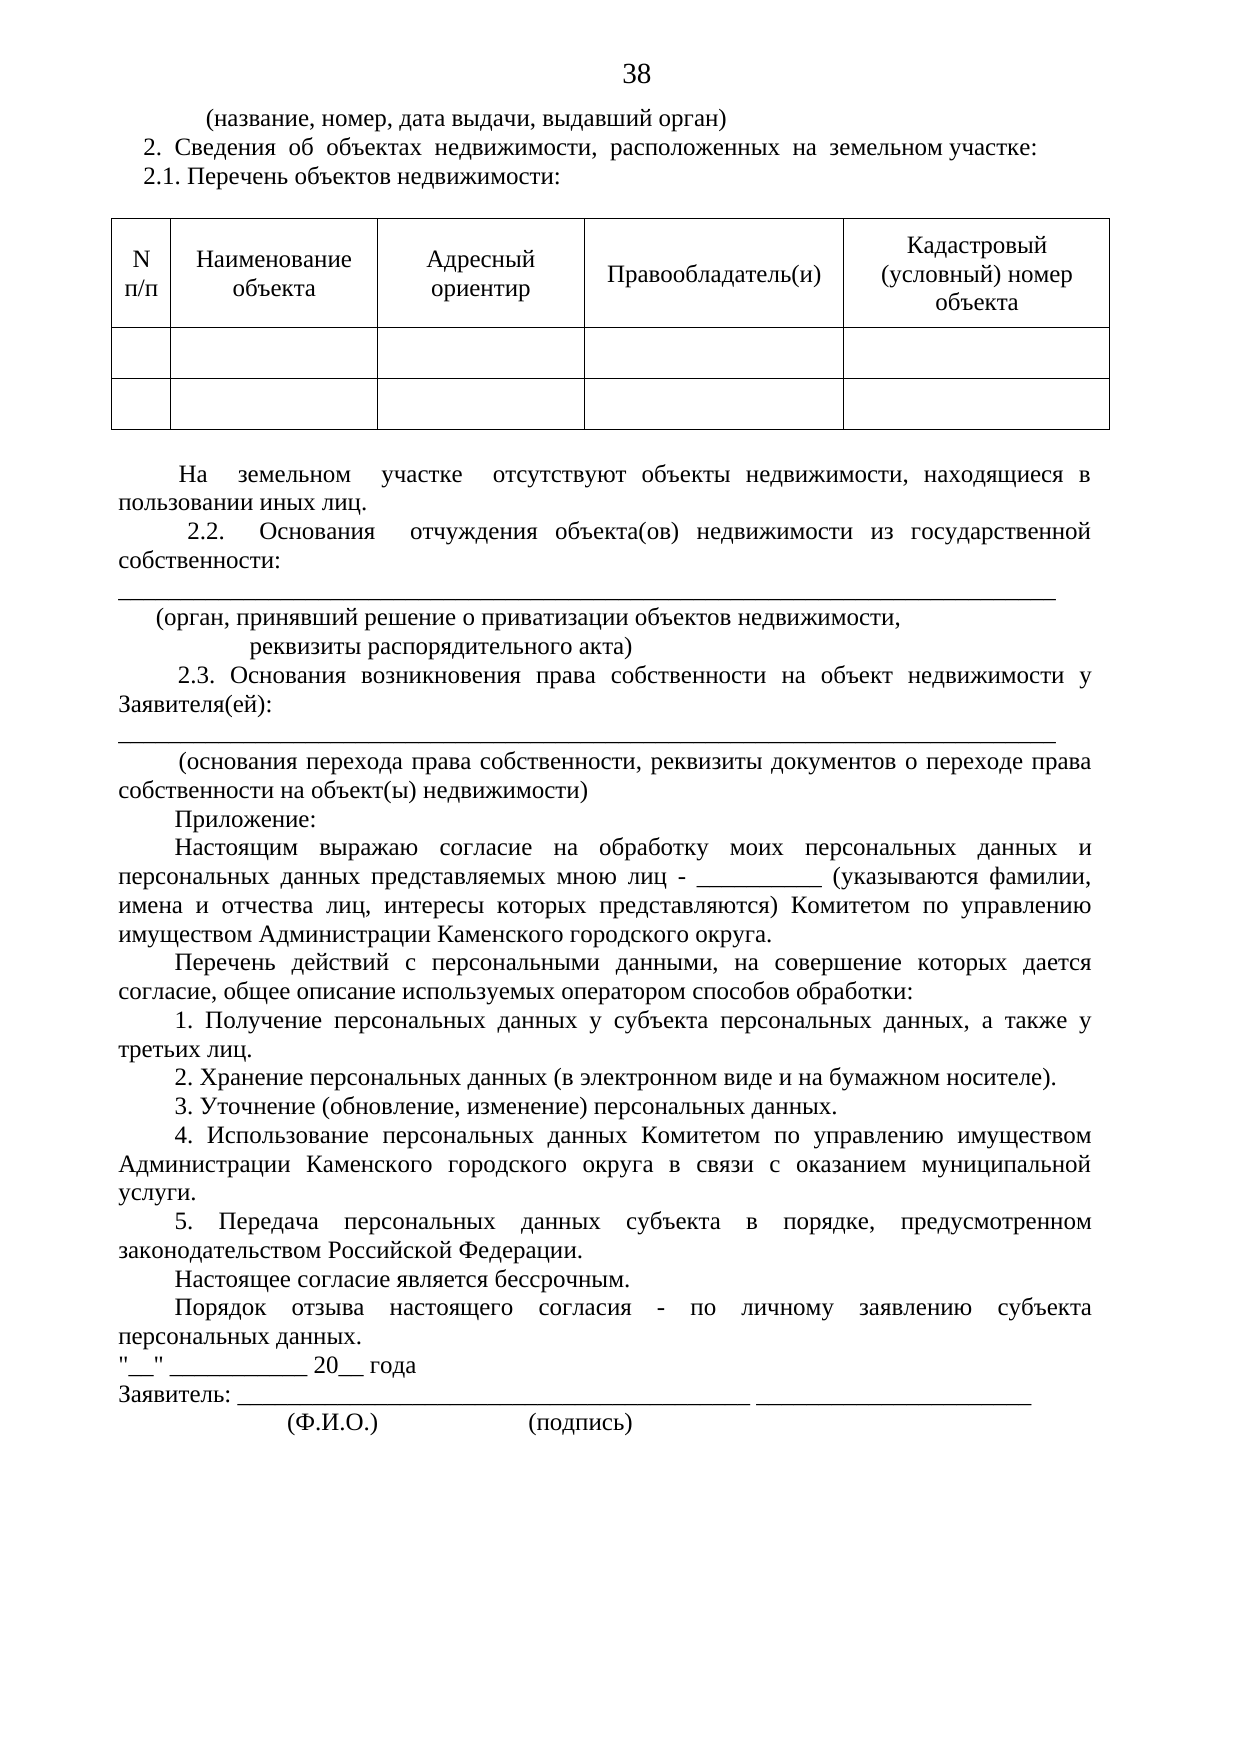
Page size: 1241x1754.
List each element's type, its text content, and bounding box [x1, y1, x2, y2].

text 4. Использование персональных данных Комитетом по управлению имуществом Администрации Каменского городского округа в связи с оказанием муниципальной услуги. [118, 1120, 1092, 1206]
text "__" ___________ 20__ года [118, 1350, 1092, 1379]
text 3. Уточнение (обновление, изменение) персональных данных. [118, 1091, 1092, 1120]
table_cell [112, 328, 170, 378]
text (название, номер, дата выдачи, выдавший орган) [118, 103, 1092, 132]
table_cell [378, 379, 584, 429]
text реквизиты распорядительного акта) [118, 631, 1092, 660]
table_cell [171, 328, 377, 378]
text ___________________________________________________________________________ [118, 574, 1092, 602]
text Заявитель: _________________________________________ ______________________ [118, 1379, 1092, 1407]
table_header Адресный ориентир [378, 219, 584, 327]
text 5. Передача персональных данных субъекта в порядке, предусмотренном законодательством Российской Федерации. [118, 1206, 1092, 1264]
table_cell [378, 328, 584, 378]
table_cell [844, 379, 1109, 429]
table_header Кадастровый (условный) номер объекта [844, 219, 1109, 327]
text (основания перехода права собственности, реквизиты документов о переходе права собственности на объект(ы) недвижимости) [118, 746, 1092, 804]
text 2. Сведения об объектах недвижимости, расположенных на земельном участке: [118, 132, 1092, 161]
text На земельном участке отсутствуют объекты недвижимости, находящиеся в пользовании иных лиц. [118, 459, 1092, 516]
table_cell [585, 379, 843, 429]
text (орган, принявший решение о приватизации объектов недвижимости, [118, 602, 1092, 631]
text (Ф.И.О.) (подпись) [118, 1407, 1092, 1436]
text Настоящее согласие является бессрочным. [118, 1264, 1092, 1292]
table_header Наименование объекта [171, 219, 377, 327]
text 2.1. Перечень объектов недвижимости: [118, 161, 1092, 189]
table_cell [585, 328, 843, 378]
text Приложение: [118, 804, 1092, 832]
text 2.3. Основания возникновения права собственности на объект недвижимости у Заявителя(ей): [118, 660, 1092, 717]
table_cell [112, 379, 170, 429]
text Перечень действий с персональными данными, на совершение которых дается согласие, общее описание используемых оператором способов обработки: [118, 947, 1092, 1005]
table_header N п/п [112, 219, 170, 327]
text Порядок отзыва настоящего согласия - по личному заявлению субъекта персональных данных. [118, 1292, 1092, 1350]
text ___________________________________________________________________________ [118, 717, 1092, 746]
text 2.2. Основания отчуждения объекта(ов) недвижимости из государственной собственности: [118, 516, 1092, 574]
table_cell [844, 328, 1109, 378]
text Настоящим выражаю согласие на обработку моих персональных данных и персональных данных представляемых мною лиц - __________ (указываются фамилии, имена и отчества лиц, интересы которых представляются) Комитетом по управлению имуществом Администрации Каменского городского округа. [118, 832, 1092, 947]
table_cell [171, 379, 377, 429]
table_header Правообладатель(и) [585, 219, 843, 327]
text 1. Получение персональных данных у субъекта персональных данных, а также у третьих лиц. [118, 1005, 1092, 1062]
text 2. Хранение персональных данных (в электронном виде и на бумажном носителе). [118, 1062, 1092, 1091]
